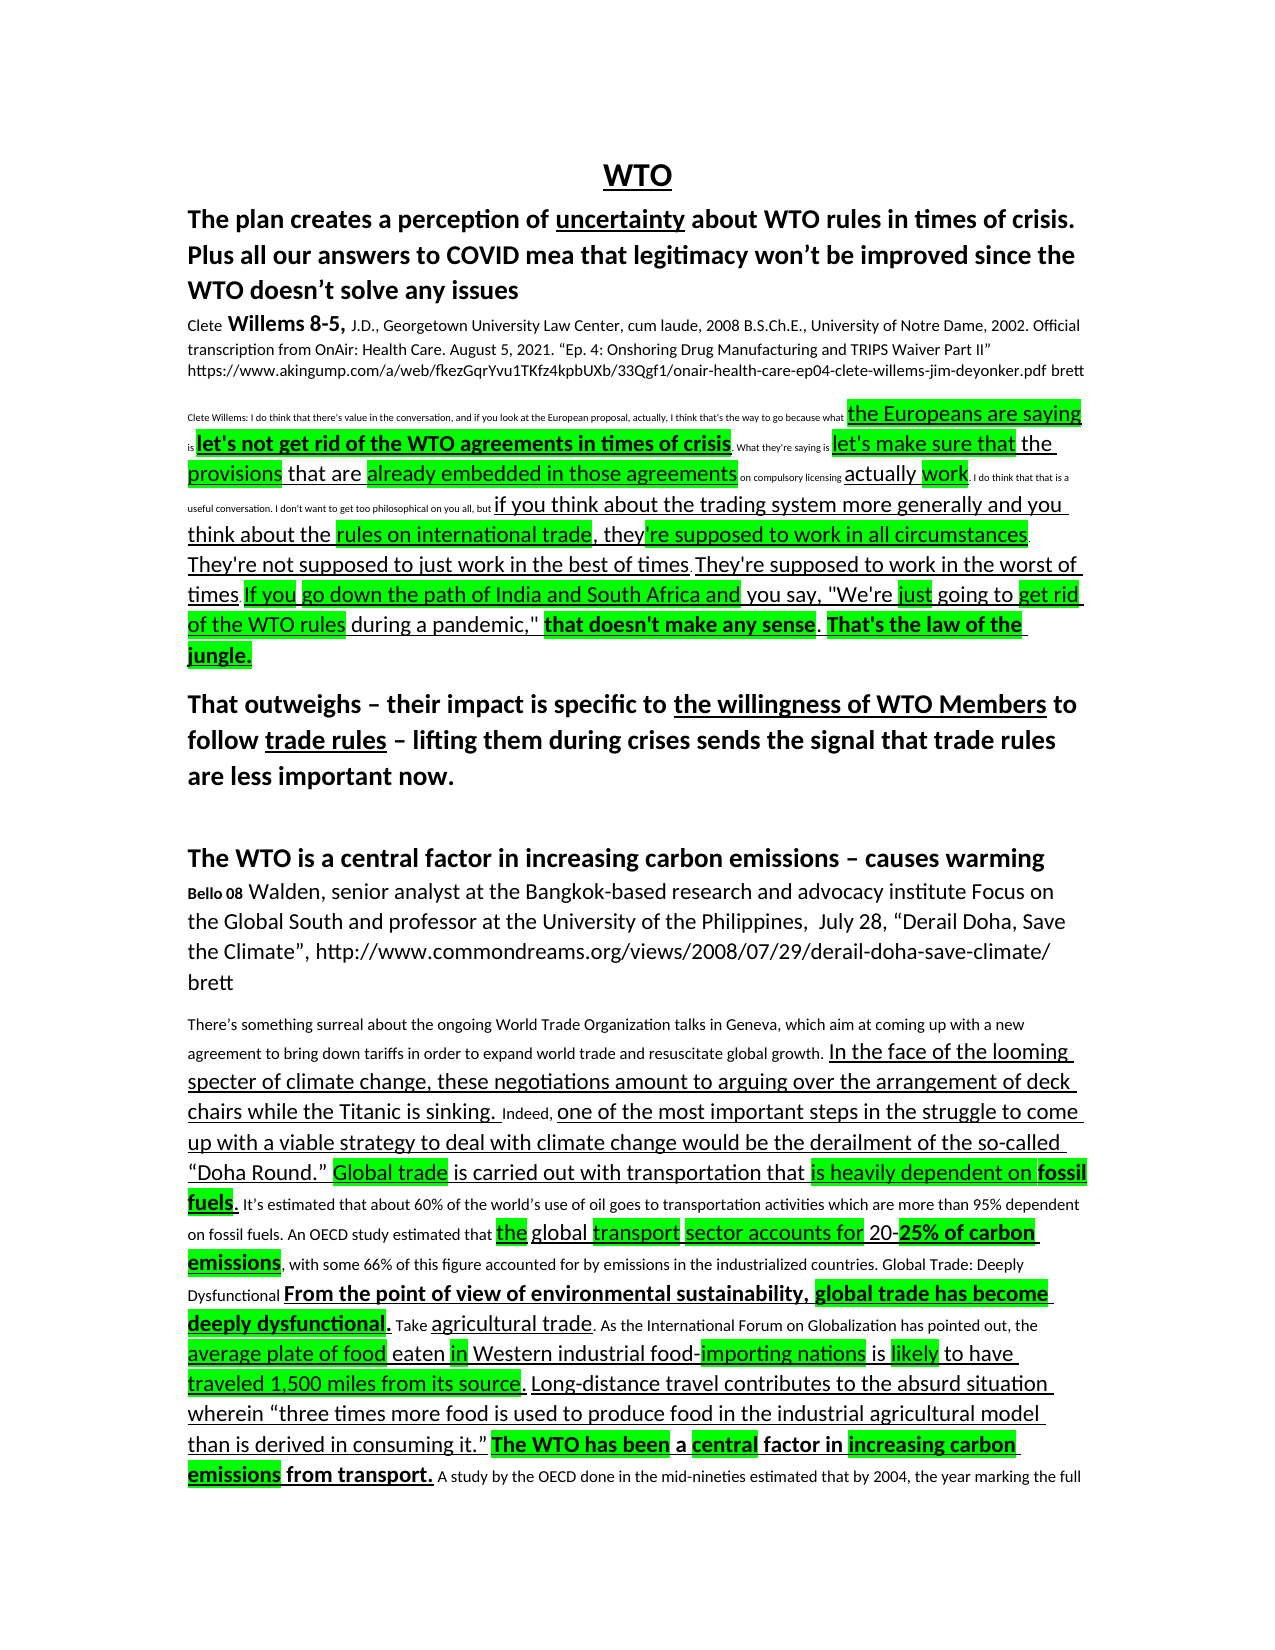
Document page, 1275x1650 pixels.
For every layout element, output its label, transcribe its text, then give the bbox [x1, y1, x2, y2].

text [187, 1183, 1087, 1488]
subtitle The plan creates a perception of uncertainty about WTO rules in times of crisis. Plus all our answers to COVID mea that legitimacy won’t be improved since the WTO doesn’t solve any issues [187, 202, 1087, 307]
text Clete Willems: I do think that there's value in the conversation, and if you look at the European proposal, actually, I think that's the way to go because what the Europeans are saying is let's not get rid of the WTO agreements in times of crisis. What they're saying is let's make sure that the provisions that are already embedded in those agreements on compulsory licensing actually work. I do think that that is a useful conversation. I don't want to get too philosophical on you all, but if you think about the trading system more generally and you think about the rules on international trade, they're supposed to work in all circumstances. They're not supposed to just work in the best of times. They're supposed to work in the worst of times. If you go down the path of India and South Africa and you say, "We're just going to get rid of the WTO rules during a pandemic," that doesn't make any sense. That's the law of the jungle. [187, 399, 1087, 669]
text Clete Willems 8-5, J.D., Georgetown University Law Center, cum laude, 2008 B.S.Ch.E., University of Notre Dame, 2002. Official transcription from OnAir: Health Care. August 5, 2021. “Ep. 4: Onshoring Drug Manufacturing and TRIPS Waiver Part II” https://www.akingump.com/a/web/fkezGqrYvu1TKfz4kpbUXb/33Qgf1/onair-health-care-ep04-clete-willems-jim-deyonker.pdf brett [187, 309, 1087, 381]
subtitle The WTO is a central factor in increasing carbon emissions – causes warming [187, 841, 1087, 874]
text Bello 08 Walden, senior analyst at the Bangkok-based research and advocacy institute Focus on the Global South and professor at the University of the Philippines, July 28, “Derail Doha, Save the Climate”, http://www.commondreams.org/views/2008/07/29/derail-doha-save-climate/ brett [187, 877, 1087, 996]
subtitle That outweighs – their impact is specific to the willingness of WTO Members to follow trade rules – lifting them during crises sends the signal that trade rules are less important now. [187, 688, 1087, 792]
subtitle WTO [187, 154, 1087, 195]
